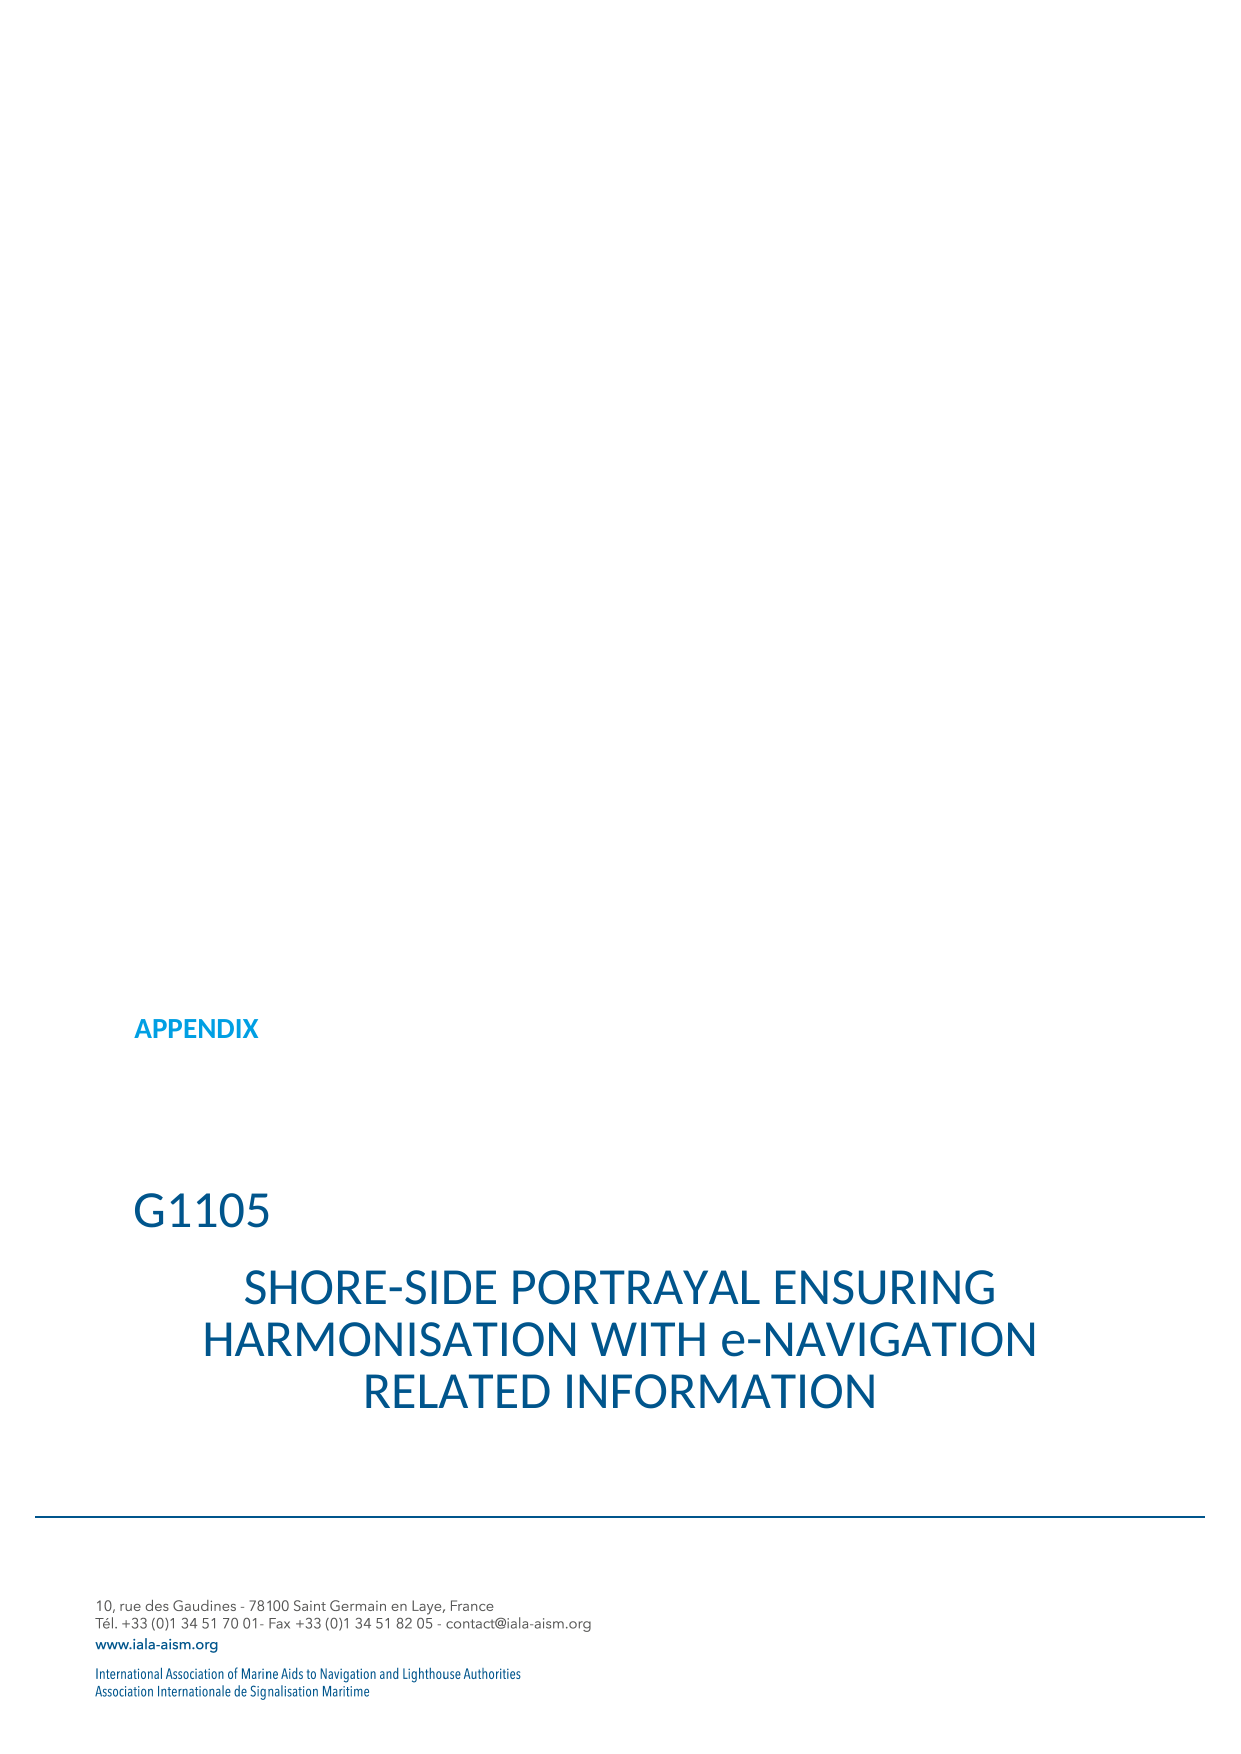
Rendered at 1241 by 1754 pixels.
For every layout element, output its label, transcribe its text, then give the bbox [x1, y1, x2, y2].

picture [89, 1595, 622, 1714]
table_header APPENDIX [40, 870, 1014, 1177]
text Shore-side portrayal ensuring harmonisation with e-Navigation related information [133, 1263, 1107, 1419]
text G1105 [133, 1177, 1107, 1240]
